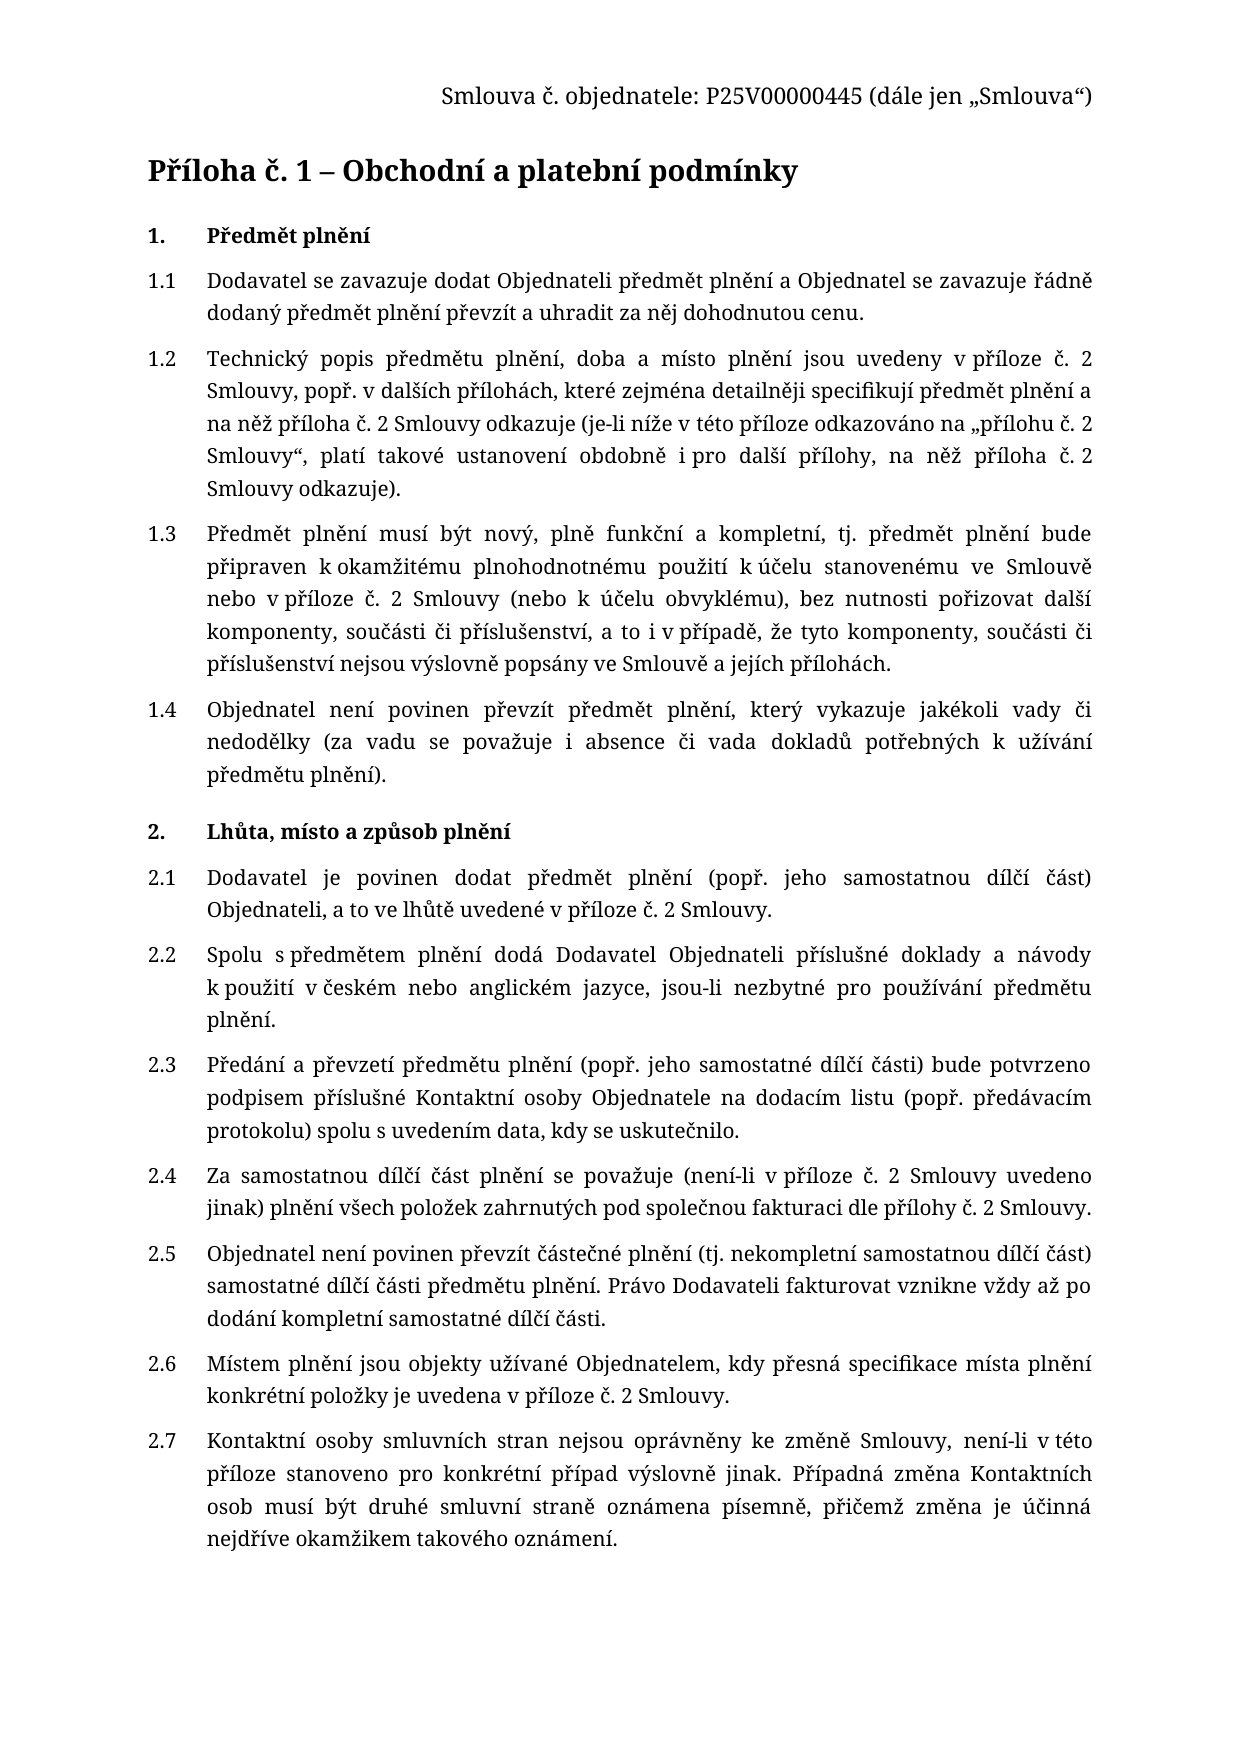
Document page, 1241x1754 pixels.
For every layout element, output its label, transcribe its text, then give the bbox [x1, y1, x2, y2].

list Objednatel není povinen převzít částečné plnění (tj. nekompletní samostatnou dílčí část) samostatné dílčí části předmětu plnění. Právo Dodavateli fakturovat vznikne vždy až po dodání kompletní samostatné dílčí části. [148, 1239, 1093, 1332]
list Spolu s předmětem plnění dodá Dodavatel Objednateli příslušné doklady a návody k použití v českém nebo anglickém jazyce, jsou-li nezbytné pro používání předmětu plnění. [148, 940, 1093, 1034]
list Předmět plnění musí být nový, plně funkční a kompletní, tj. předmět plnění bude připraven k okamžitému plnohodnotnému použití k účelu stanovenému ve Smlouvě nebo v příloze č. 2 Smlouvy (nebo k účelu obvyklému), bez nutnosti pořizovat další komponenty, součásti či příslušenství, a to i v případě, že tyto komponenty, součásti či příslušenství nejsou výslovně popsány ve Smlouvě a jejích přílohách. [148, 519, 1093, 678]
list Předání a převzetí předmětu plnění (popř. jeho samostatné dílčí části) bude potvrzeno podpisem příslušné Kontaktní osoby Objednatele na dodacím listu (popř. předávacím protokolu) spolu s uvedením data, kdy se uskutečnilo. [148, 1051, 1093, 1144]
list Dodavatel se zavazuje dodat Objednateli předmět plnění a Objednatel se zavazuje řádně dodaný předmět plnění převzít a uhradit za něj dohodnutou cenu. [148, 266, 1093, 327]
list Technický popis předmětu plnění, doba a místo plnění jsou uvedeny v příloze č. 2 Smlouvy, popř. v dalších přílohách, které zejména detailněji specifikují předmět plnění a na něž příloha č. 2 Smlouvy odkazuje (je-li níže v této příloze odkazováno na „přílohu č. 2 Smlouvy“, platí takové ustanovení obdobně i pro další přílohy, na něž příloha č. 2 Smlouvy odkazuje). [148, 344, 1093, 502]
list Za samostatnou dílčí část plnění se považuje (není-li v příloze č. 2 Smlouvy uvedeno jinak) plnění všech položek zahrnutých pod společnou fakturaci dle přílohy č. 2 Smlouvy. [148, 1161, 1093, 1222]
list Dodavatel je povinen dodat předmět plnění (popř. jeho samostatnou dílčí část) Objednateli, a to ve lhůtě uvedené v příloze č. 2 Smlouvy. [148, 863, 1093, 924]
list Objednatel není povinen převzít předmět plnění, který vykazuje jakékoli vady či nedodělky (za vadu se považuje i absence či vada dokladů potřebných k užívání předmětu plnění). [148, 695, 1093, 788]
text Příloha č. 1 – Obchodní a platební podmínky [148, 150, 1093, 190]
list Místem plnění jsou objekty užívané Objednatelem, kdy přesná specifikace místa plnění konkrétní položky je uvedena v příloze č. 2 Smlouvy. [148, 1349, 1093, 1410]
list Lhůta, místo a způsob plnění [148, 817, 1093, 846]
list Předmět plnění [148, 221, 1093, 249]
list Kontaktní osoby smluvních stran nejsou oprávněny ke změně Smlouvy, není-li v této příloze stanoveno pro konkrétní případ výslovně jinak. Případná změna Kontaktních osob musí být druhé smluvní straně oznámena písemně, přičemž změna je účinná nejdříve okamžikem takového oznámení. [148, 1427, 1093, 1553]
